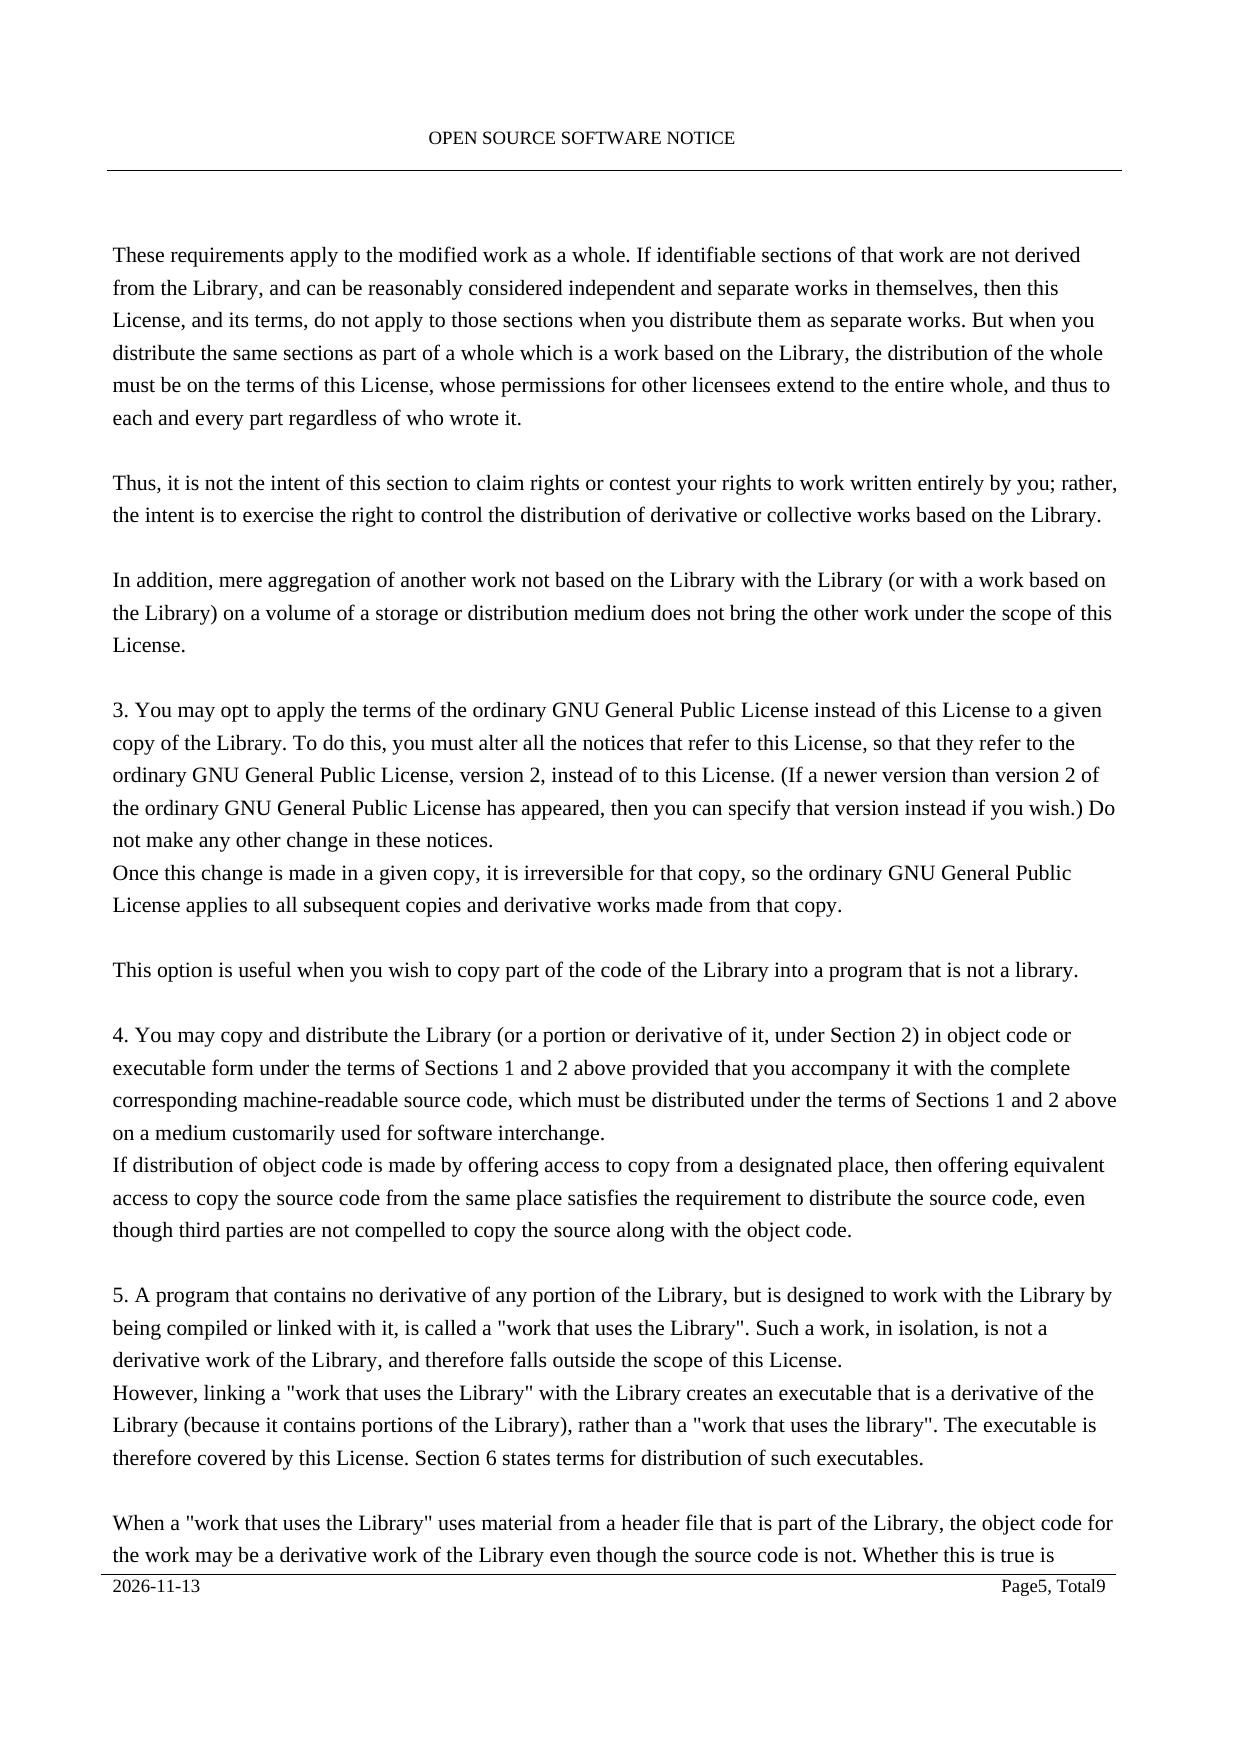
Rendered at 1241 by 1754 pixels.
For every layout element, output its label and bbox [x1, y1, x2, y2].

text [112, 206, 1128, 1571]
